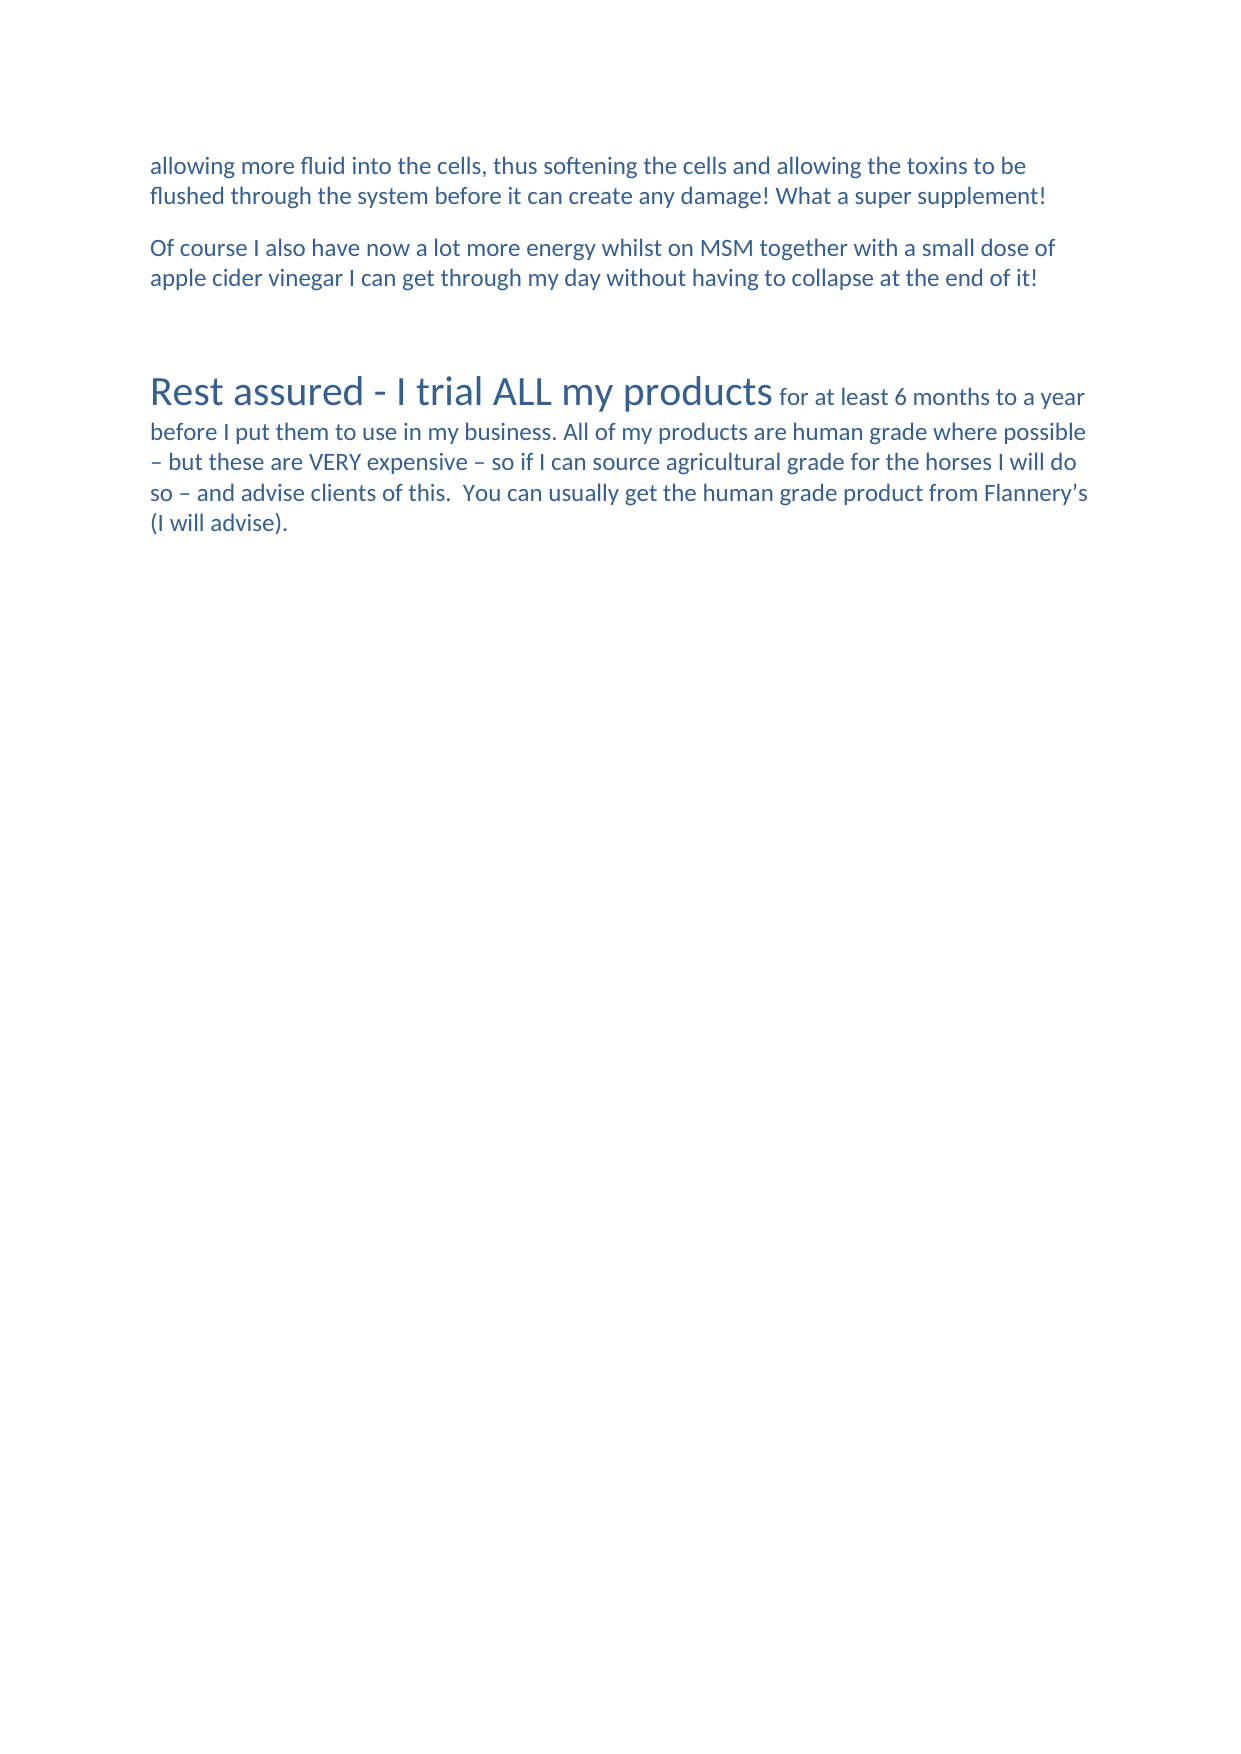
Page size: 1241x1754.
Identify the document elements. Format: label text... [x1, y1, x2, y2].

text Of course I also have now a lot more energy whilst on MSM together with a small dose of apple cider vinegar I can get through my day without having to collapse at the end of it! [150, 232, 1090, 293]
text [150, 150, 1090, 211]
text Rest assured - I trial ALL my products for at least 6 months to a year before I put them to use in my business. All of my products are human grade where possible – but these are VERY expensive – so if I can source agricultural grade for the horses I will do so – and advise clients of this. You can usually get the human grade product from Flannery’s (I will advise). [150, 365, 1090, 538]
